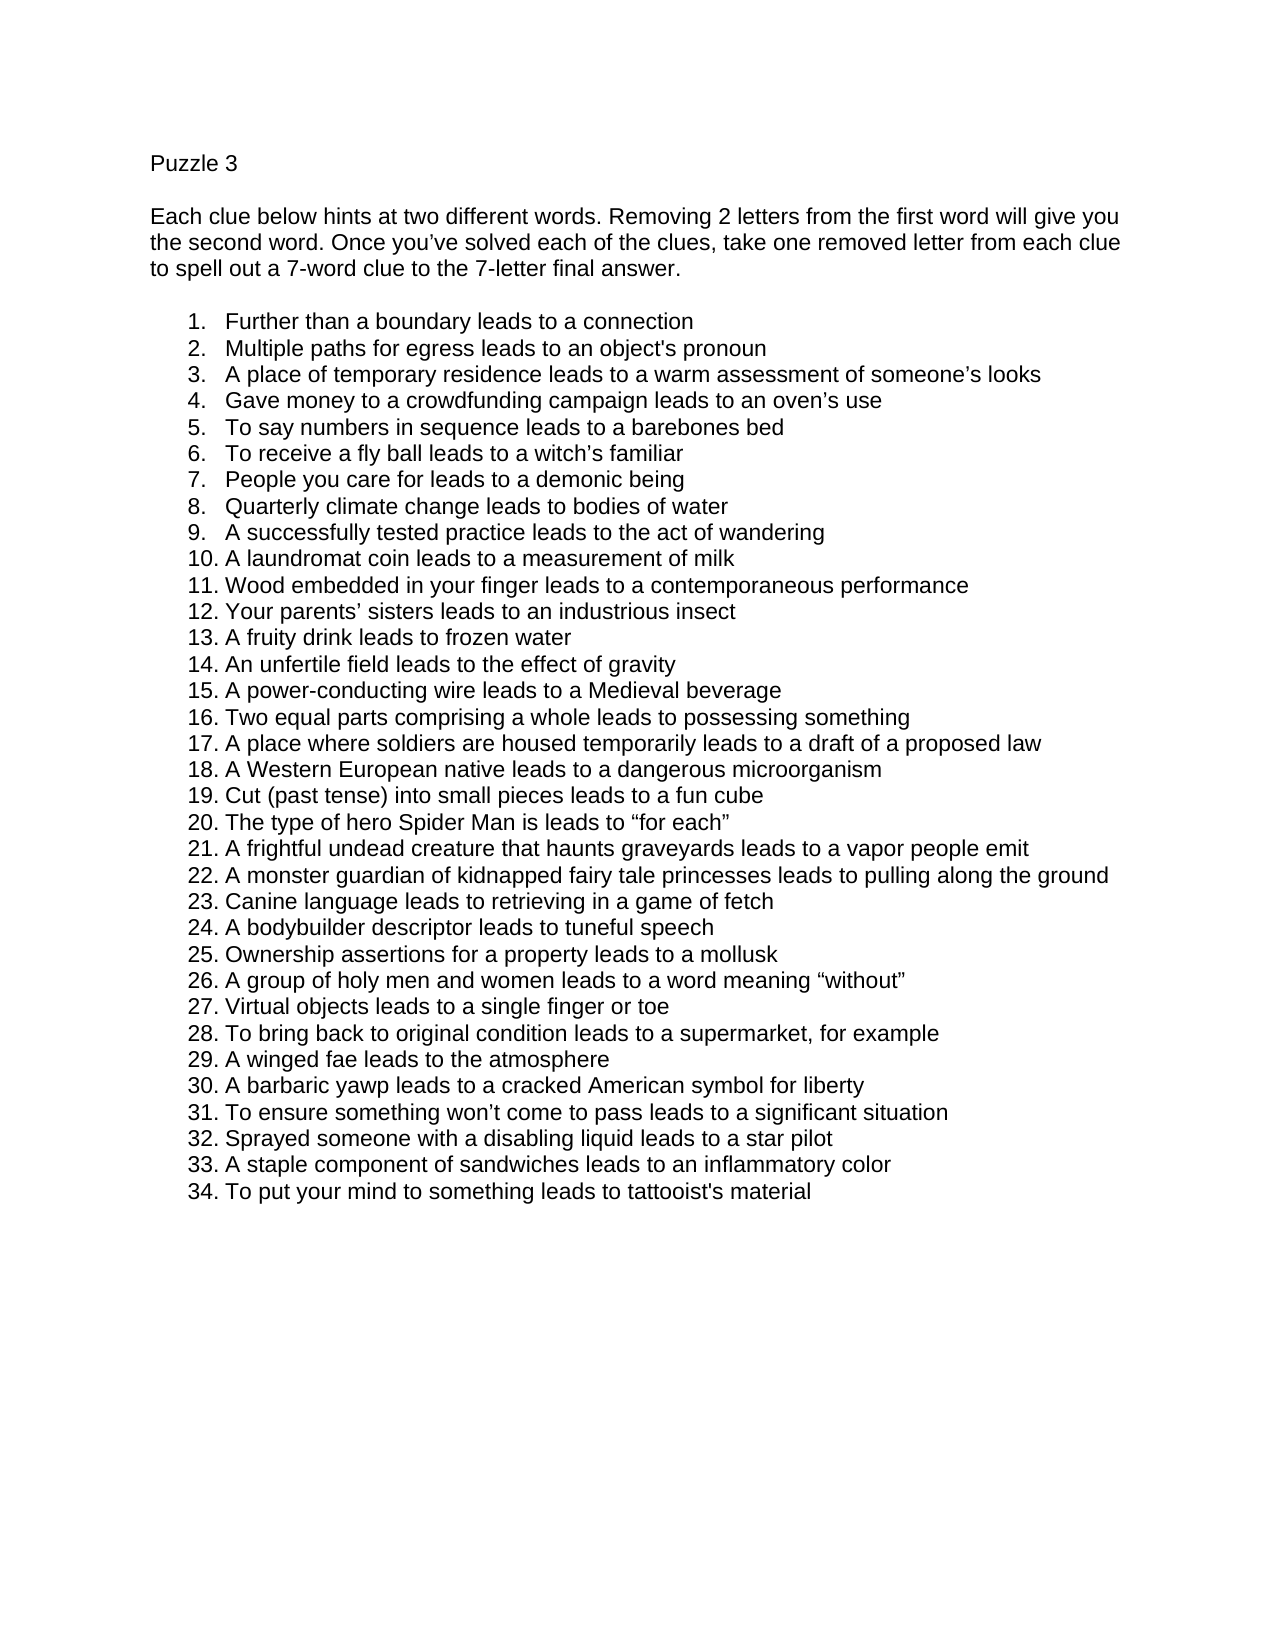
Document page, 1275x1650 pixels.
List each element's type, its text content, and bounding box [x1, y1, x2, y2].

list To receive a fly ball leads to a witch’s familiar [187, 440, 1125, 466]
list To say numbers in sequence leads to a barebones bed [187, 413, 1125, 440]
text Each clue below hints at two different words. Removing 2 letters from the first word will give you the second word. Once you’ve solved each of the clues, take one removed letter from each clue to spell out a 7-word clue to the 7-letter final answer. [150, 203, 1125, 282]
list Sprayed someone with a disabling liquid leads to a star pilot [187, 1125, 1125, 1151]
list A group of holy men and women leads to a word meaning “without” [187, 967, 1125, 993]
list A fruity drink leads to frozen water [187, 624, 1125, 651]
list Gave money to a crowdfunding campaign leads to an oven’s use [187, 387, 1125, 413]
list A power-conducting wire leads to a Medieval beverage [187, 677, 1125, 703]
list A successfully tested practice leads to the act of wandering [187, 519, 1125, 545]
list Canine language leads to retrieving in a game of fetch [187, 888, 1125, 914]
list A frightful undead creature that haunts graveyards leads to a vapor people emit [187, 835, 1125, 862]
list Further than a boundary leads to a connection [187, 308, 1125, 334]
list People you care for leads to a demonic being [187, 466, 1125, 493]
list Cut (past tense) into small pieces leads to a fun cube [187, 782, 1125, 809]
list Virtual objects leads to a single finger or toe [187, 993, 1125, 1020]
list A place where soldiers are housed temporarily leads to a draft of a proposed law [187, 730, 1125, 756]
list A Western European native leads to a dangerous microorganism [187, 756, 1125, 782]
list Ownership assertions for a property leads to a mollusk [187, 941, 1125, 967]
list To bring back to original condition leads to a supermarket, for example [187, 1020, 1125, 1046]
list A barbaric yawp leads to a cracked American symbol for liberty [187, 1072, 1125, 1099]
list To ensure something won’t come to pass leads to a significant situation [187, 1099, 1125, 1125]
list Multiple paths for egress leads to an object's pronoun [187, 334, 1125, 361]
list A laundromat coin leads to a measurement of milk [187, 545, 1125, 572]
list Quarterly climate change leads to bodies of water [187, 493, 1125, 519]
list A bodybuilder descriptor leads to tuneful speech [187, 914, 1125, 941]
list An unfertile field leads to the effect of gravity [187, 651, 1125, 677]
list A staple component of sandwiches leads to an inflammatory color [187, 1151, 1125, 1178]
list Wood embedded in your finger leads to a contemporaneous performance [187, 572, 1125, 598]
text Puzzle 3 [150, 150, 1125, 176]
list To put your mind to something leads to tattooist's material [187, 1178, 1125, 1204]
list A place of temporary residence leads to a warm assessment of someone’s looks [187, 361, 1125, 387]
list Your parents’ sisters leads to an industrious insect [187, 598, 1125, 624]
list Two equal parts comprising a whole leads to possessing something [187, 703, 1125, 730]
list A winged fae leads to the atmosphere [187, 1046, 1125, 1072]
list The type of hero Spider Man is leads to “for each” [187, 809, 1125, 835]
list A monster guardian of kidnapped fairy tale princesses leads to pulling along the ground [187, 862, 1125, 888]
